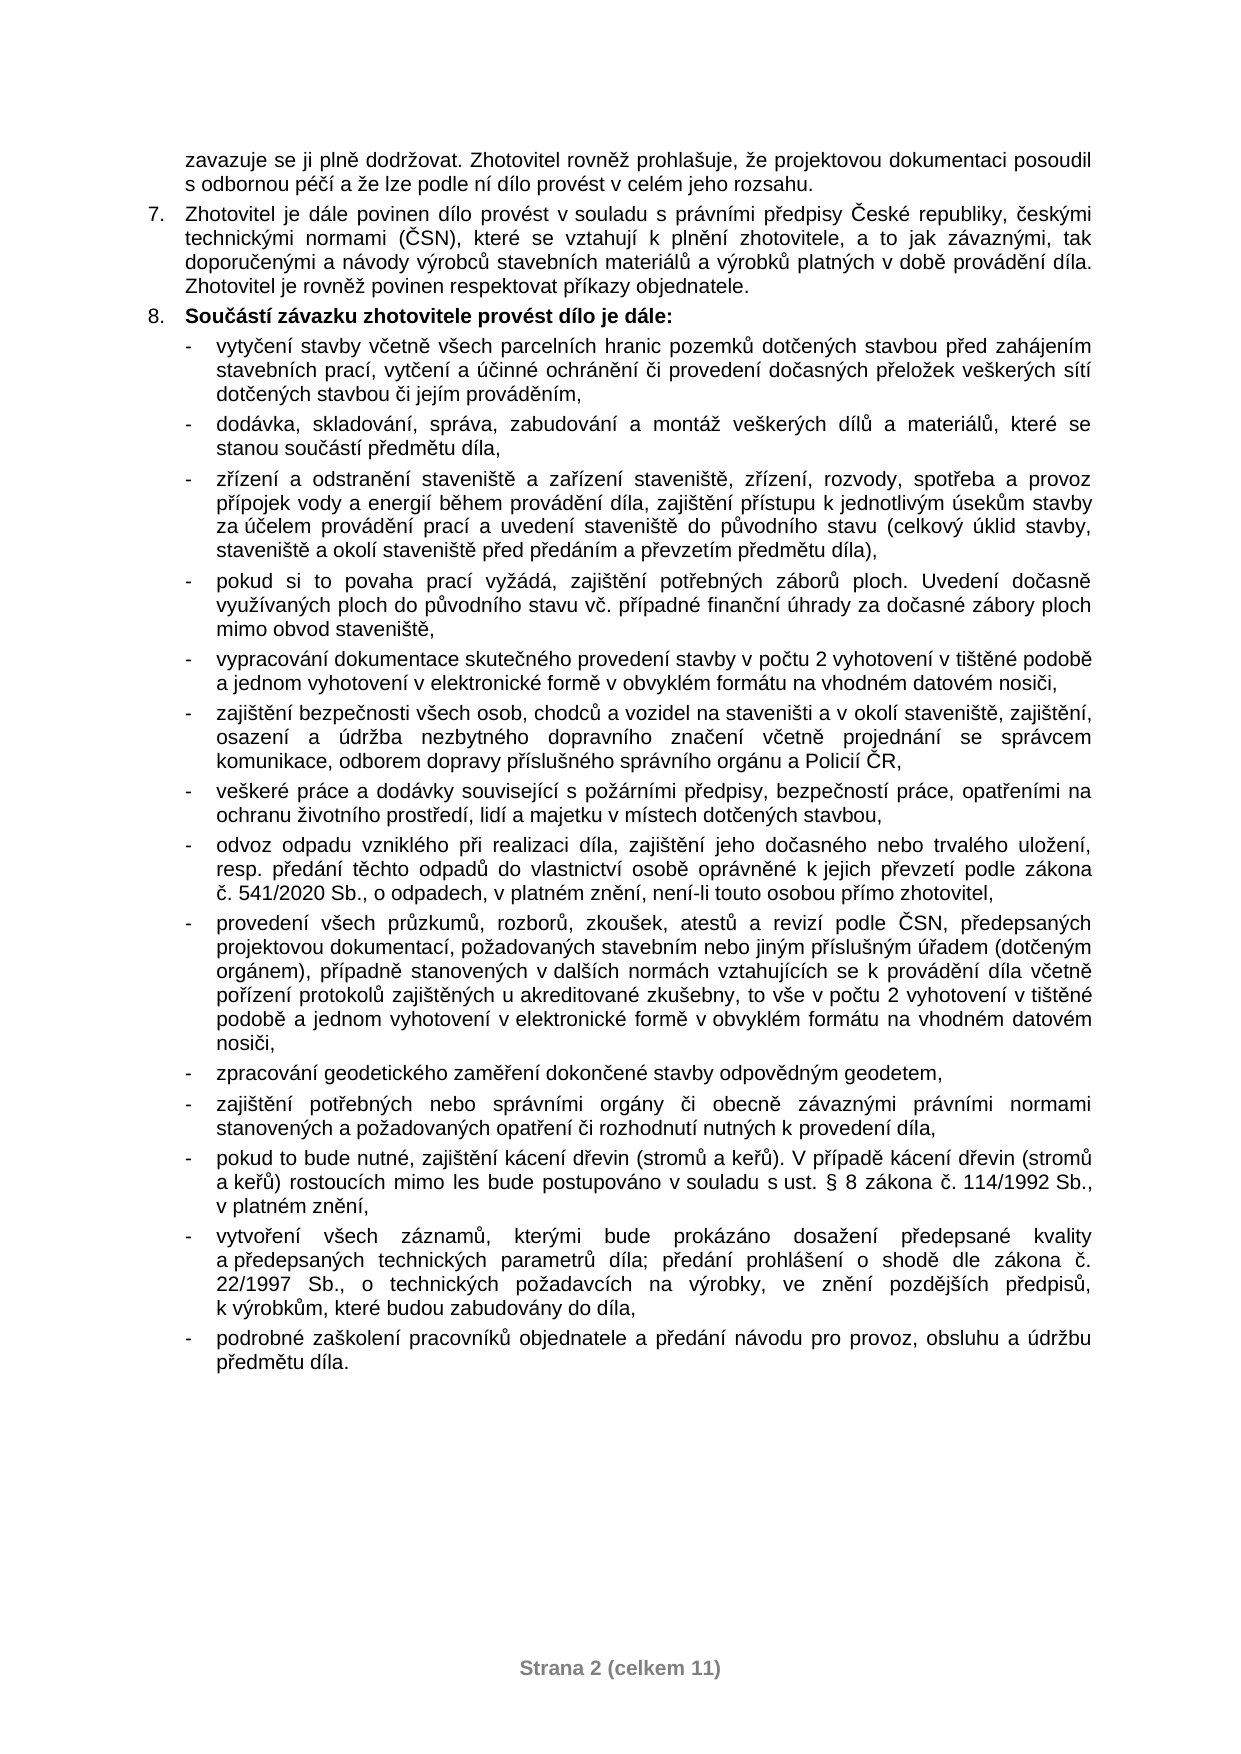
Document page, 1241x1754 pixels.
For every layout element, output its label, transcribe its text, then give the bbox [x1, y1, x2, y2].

list dodávka, skladování, správa, zabudování a montáž veškerých dílů a materiálů, které se stanou součástí předmětu díla, [185, 412, 1092, 460]
list zřízení a odstranění staveniště a zařízení staveniště, zřízení, rozvody, spotřeba a provoz přípojek vody a energií během provádění díla, zajištění přístupu k jednotlivým úsekům stavby za účelem provádění prací a uvedení staveniště do původního stavu (celkový úklid stavby, staveniště a okolí staveniště před předáním a převzetím předmětu díla), [185, 466, 1092, 562]
list zpracování geodetického zaměření dokončené stavby odpovědným geodetem, [185, 1061, 1092, 1085]
list vytvoření všech záznamů, kterými bude prokázáno dosažení předepsané kvality a předepsaných technických parametrů díla; předání prohlášení o shodě dle zákona č. 22/1997 Sb., o technických požadavcích na výrobky, ve znění pozdějších předpisů, k výrobkům, které budou zabudovány do díla, [185, 1224, 1092, 1319]
list podrobné zaškolení pracovníků objednatele a předání návodu pro provoz, obsluhu a údržbu předmětu díla. [185, 1326, 1092, 1374]
list veškeré práce a dodávky související s požárními předpisy, bezpečností práce, opatřeními na ochranu životního prostředí, lidí a majetku v místech dotčených stavbou, [185, 779, 1092, 827]
list vytyčení stavby včetně všech parcelních hranic pozemků dotčených stavbou před zahájením stavebních prací, vytčení a účinné ochránění či provedení dočasných přeložek veškerých sítí dotčených stavbou či jejím prováděním, [185, 334, 1092, 406]
list provedení všech průzkumů, rozborů, zkoušek, atestů a revizí podle ČSN, předepsaných projektovou dokumentací, požadovaných stavebním nebo jiným příslušným úřadem (dotčeným orgánem), případně stanovených v dalších normách vztahujících se k provádění díla včetně pořízení protokolů zajištěných u akreditované zkušebny, to vše v počtu 2 vyhotovení v tištěné podobě a jednom vyhotovení v elektronické formě v obvyklém formátu na vhodném datovém nosiči, [185, 911, 1092, 1055]
list odvoz odpadu vzniklého při realizaci díla, zajištění jeho dočasného nebo trvalého uložení, resp. předání těchto odpadů do vlastnictví osobě oprávněné k jejich převzetí podle zákona č. 541/2020 Sb., o odpadech, v platném znění, není-li touto osobou přímo zhotovitel, [185, 833, 1092, 905]
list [148, 148, 1092, 196]
list Součástí závazku zhotovitele provést dílo je dále: [148, 304, 1092, 328]
list pokud to bude nutné, zajištění kácení dřevin (stromů a keřů). V případě kácení dřevin (stromů a keřů) rostoucích mimo les bude postupováno v souladu s ust. § 8 zákona č. 114/1992 Sb., v platném znění, [185, 1146, 1092, 1217]
list zajištění potřebných nebo správními orgány či obecně závaznými právními normami stanovených a požadovaných opatření či rozhodnutí nutných k provedení díla, [185, 1091, 1092, 1139]
list zajištění bezpečnosti všech osob, chodců a vozidel na staveništi a v okolí staveniště, zajištění, osazení a údržba nezbytného dopravního značení včetně projednání se správcem komunikace, odborem dopravy příslušného správního orgánu a Policií ČR, [185, 701, 1092, 773]
list Zhotovitel je dále povinen dílo provést v souladu s právními předpisy České republiky, českými technickými normami (ČSN), které se vztahují k plnění zhotovitele, a to jak závaznými, tak doporučenými a návody výrobců stavebních materiálů a výrobků platných v době provádění díla. Zhotovitel je rovněž povinen respektovat příkazy objednatele. [148, 202, 1092, 298]
list pokud si to povaha prací vyžádá, zajištění potřebných záborů ploch. Uvedení dočasně využívaných ploch do původního stavu vč. případné finanční úhrady za dočasné zábory ploch mimo obvod staveniště, [185, 568, 1092, 640]
list vypracování dokumentace skutečného provedení stavby v počtu 2 vyhotovení v tištěné podobě a jednom vyhotovení v elektronické formě v obvyklém formátu na vhodném datovém nosiči, [185, 647, 1092, 694]
